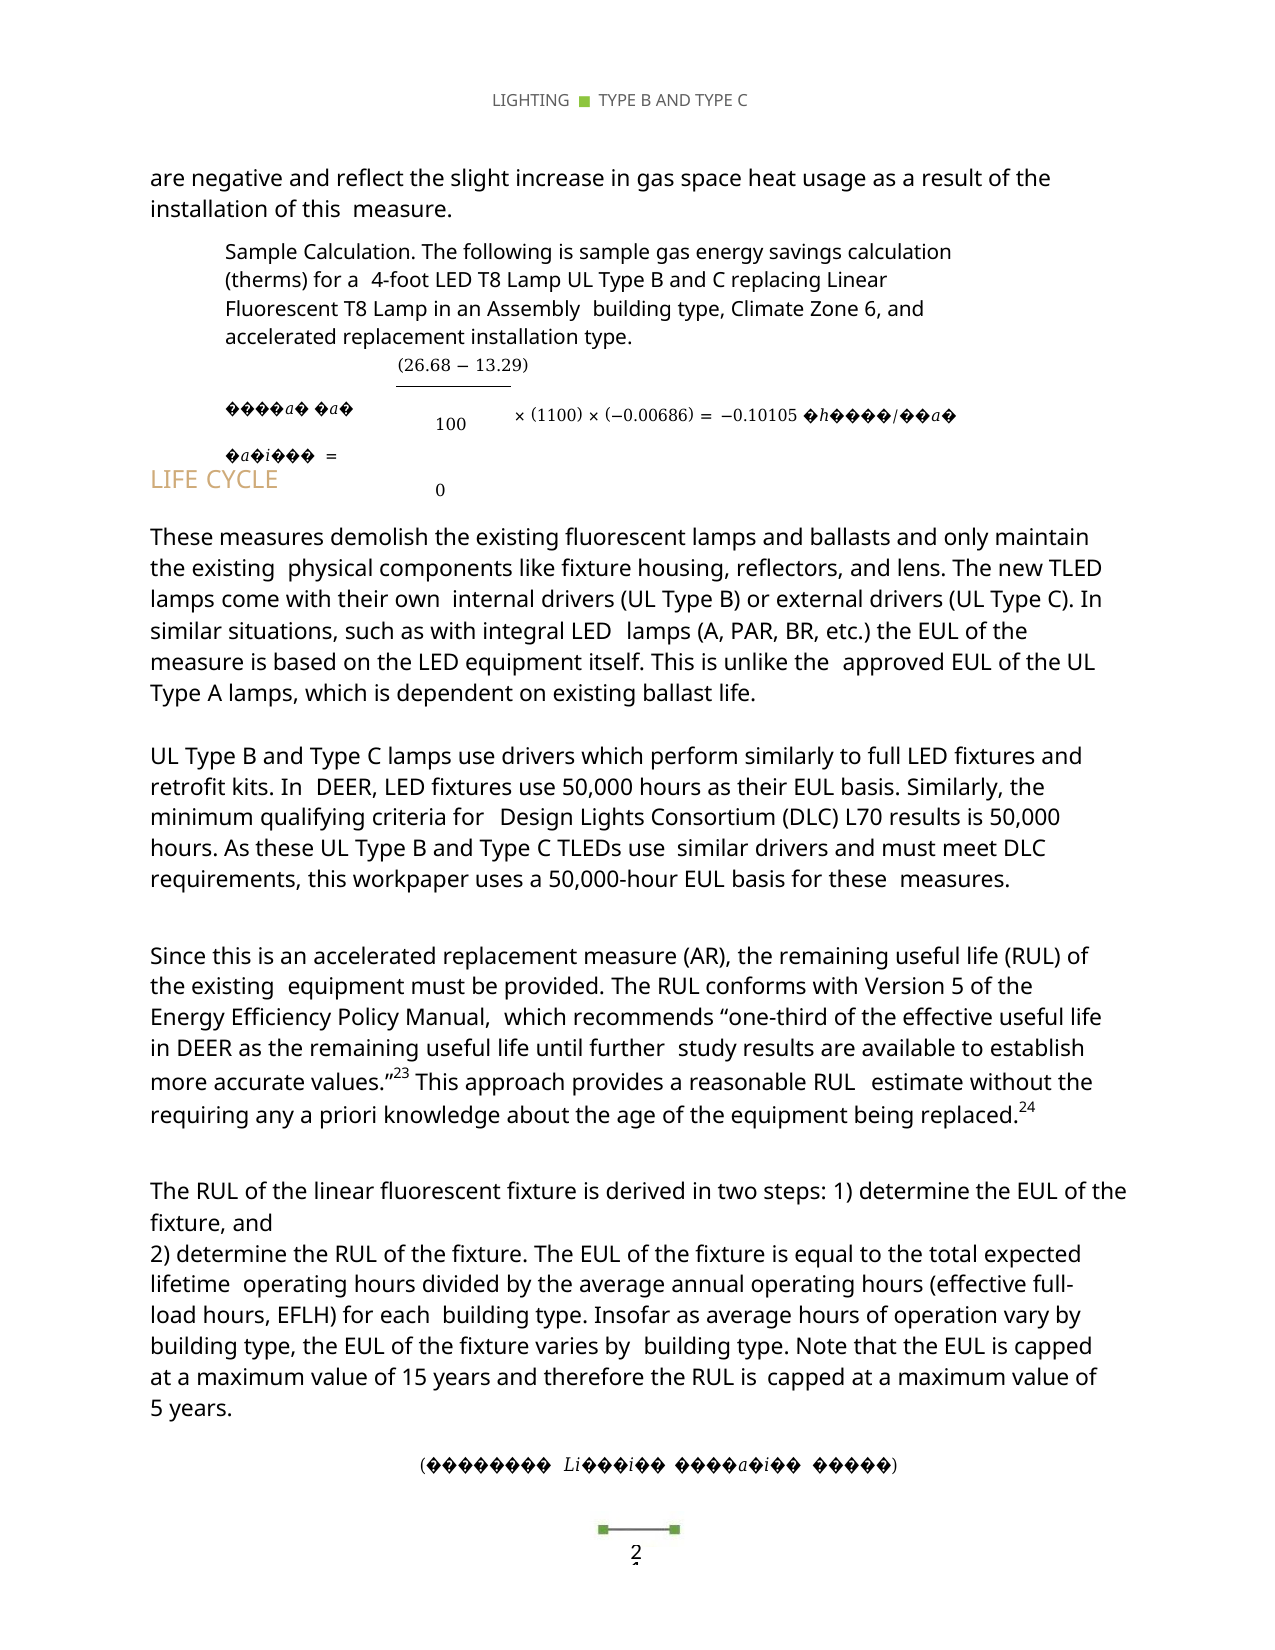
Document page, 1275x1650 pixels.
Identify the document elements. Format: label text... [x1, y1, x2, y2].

text × (1100) × (−0.00686) = −0.10105 �ℎ����/��𝑎� [514, 377, 1129, 432]
subtitle LIFE CYCLE [150, 471, 392, 493]
text 2) determine the RUL of the fixture. The EUL of the fixture is equal to the total expected lifetime operating hours divided by the average annual operating hours (effective full-load hours, EFLH) for each building type. Insofar as average hours of operation vary by building type, the EUL of the fixture varies by building type. Note that the EUL is capped at a maximum value of 15 years and therefore the RUL is capped at a maximum value of 5 years. [150, 1238, 1113, 1423]
text Since this is an accelerated replacement measure (AR), the remaining useful life (RUL) of the existing equipment must be provided. The RUL conforms with Version 5 of the Energy Efficiency Policy Manual, which recommends “one-third of the effective useful life in DEER as the remaining useful life until further study results are available to establish more accurate values.”23 This approach provides a reasonable RUL estimate without the requiring any a priori knowledge about the age of the equipment being replaced.24 [150, 940, 1113, 1130]
text The RUL of the linear fluorescent fixture is derived in two steps: 1) determine the EUL of the fixture, and [150, 1175, 1129, 1238]
text These measures demolish the existing fluorescent lamps and ballasts and only maintain the existing physical components like fixture housing, reflectors, and lens. The new TLED lamps come with their own internal drivers (UL Type B) or external drivers (UL Type C). In similar situations, such as with integral LED lamps (A, PAR, BR, etc.) the EUL of the measure is based on the LED equipment itself. This is unlike the approved EUL of the UL Type A lamps, which is dependent on existing ballast life. [150, 521, 1113, 708]
text 1000 [435, 377, 472, 509]
picture [589, 1511, 685, 1547]
text UL Type B and Type C lamps use drivers which perform similarly to full LED fixtures and retrofit kits. In DEER, LED fixtures use 50,000 hours as their EUL basis. Similarly, the minimum qualifying criteria for Design Lights Consortium (DLC) L70 results is 50,000 hours. As these UL Type B and Type C TLEDs use similar drivers and must meet DLC requirements, this workpaper uses a 50,000-hour EUL basis for these measures. [150, 740, 1102, 894]
text (�������� 𝐿𝑖���𝑖�� ����𝑎�𝑖�� �����) [419, 1457, 1129, 1475]
text ����𝑎� �𝑎� �𝑎�𝑖��� = [225, 377, 392, 471]
text Sample Calculation. The following is sample gas energy savings calculation (therms) for a 4-foot LED T8 Lamp UL Type B and C replacing Linear Fluorescent T8 Lamp in an Assembly building type, Climate Zone 6, and accelerated replacement installation type. [225, 237, 974, 351]
text (26.68 − 13.29) [397, 351, 1129, 377]
text are negative and reflect the slight increase in gas space heat usage as a result of the installation of this measure. [150, 162, 1102, 224]
